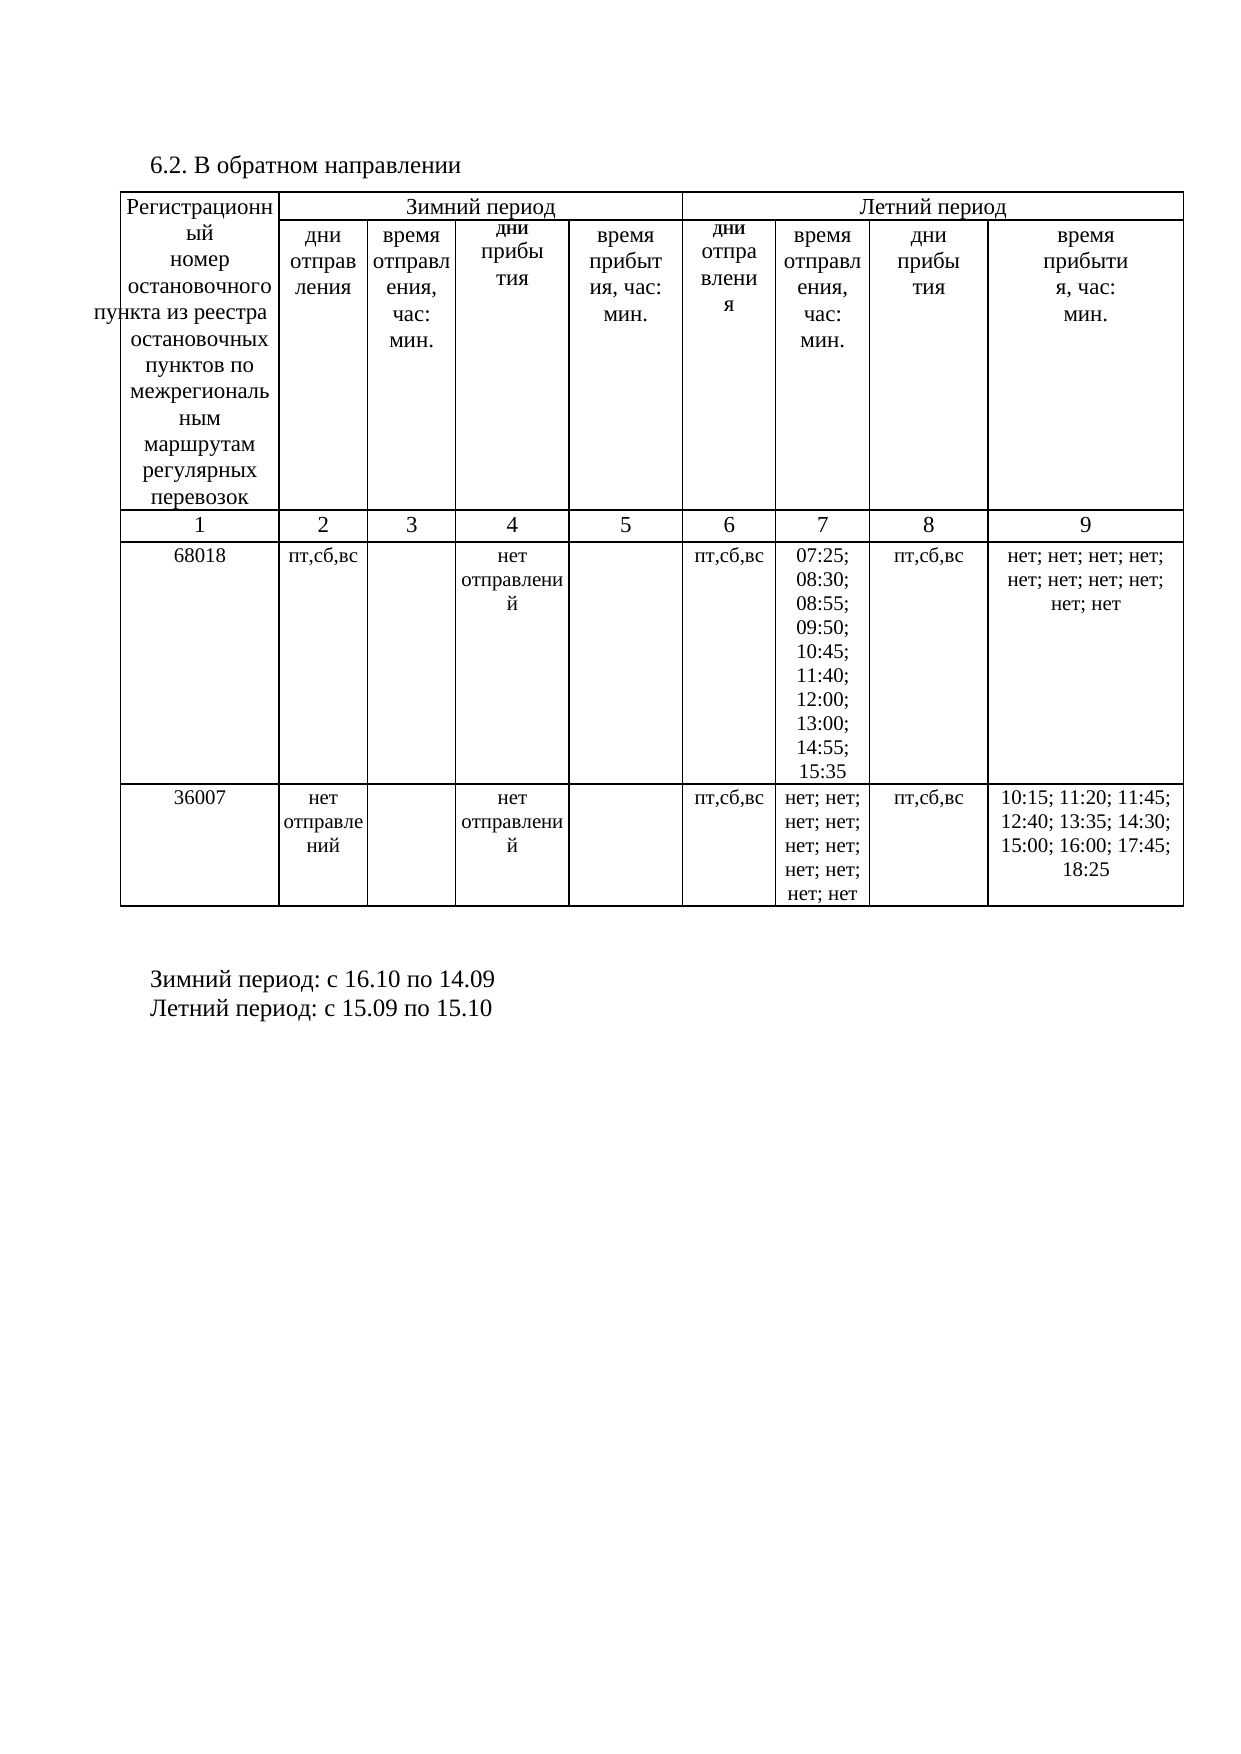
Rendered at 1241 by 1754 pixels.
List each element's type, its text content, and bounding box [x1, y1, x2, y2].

table_cell 2 [280, 511, 367, 541]
table_cell 7 [776, 511, 869, 541]
table_cell нет отправлений [280, 785, 367, 905]
text Зимний период: с 16.10 по 14.09 [150, 964, 1090, 993]
text Летний период: с 15.09 по 15.10 [150, 993, 1090, 1022]
table_header Регистрационный номер остановочного пункта из реестра остановочных пунктов по межрегиональным маршрутам регулярных перевозок [121, 193, 278, 509]
table_cell нет; нет; нет; нет; нет; нет; нет; нет; нет; нет [989, 543, 1183, 783]
table_header Зимний период [280, 193, 682, 219]
table_cell дни отправ ления [280, 221, 367, 509]
table_cell 6 [683, 511, 775, 541]
table_cell 07:25; 08:30; 08:55; 09:50; 10:45; 11:40; 12:00; 13:00; 14:55; 15:35 [776, 543, 869, 783]
table_cell время прибыт ия, час: мин. [570, 221, 682, 509]
table_cell пт,сб,вс [683, 543, 775, 783]
table_cell время прибыти я, час: мин. [989, 221, 1183, 509]
table_cell [368, 785, 455, 905]
table_cell [570, 785, 682, 905]
table_cell ДНИ отпра влени я [683, 221, 775, 509]
table_cell 9 [989, 511, 1183, 541]
table_cell пт,сб,вс [870, 785, 987, 905]
table_cell время отправл ения, час: мин. [368, 221, 455, 509]
table_cell 4 [456, 511, 568, 541]
table_cell ДНИ прибы тия [456, 221, 568, 509]
table_cell [570, 543, 682, 783]
table_cell 5 [570, 511, 682, 541]
table_cell нет отправлений [456, 785, 568, 905]
table_cell время отправл ения, час: мин. [776, 221, 869, 509]
table_cell 10:15; 11:20; 11:45; 12:40; 13:35; 14:30; 15:00; 16:00; 17:45; 18:25 [989, 785, 1183, 905]
table_header Летний период [683, 193, 1183, 219]
table_cell нет отправлений [456, 543, 568, 783]
table_cell пт,сб,вс [870, 543, 987, 783]
text 6.2. В обратном направлении [150, 150, 1090, 179]
table_cell [368, 543, 455, 783]
table_cell дни прибы тия [870, 221, 987, 509]
table_cell 3 [368, 511, 455, 541]
table_cell пт,сб,вс [280, 543, 367, 783]
table_cell 1 [121, 511, 278, 541]
table_cell 36007 [121, 785, 278, 905]
table_cell 68018 [121, 543, 278, 783]
table_cell пт,сб,вс [683, 785, 775, 905]
table_cell нет; нет; нет; нет; нет; нет; нет; нет; нет; нет [776, 785, 869, 905]
table_cell 8 [870, 511, 987, 541]
